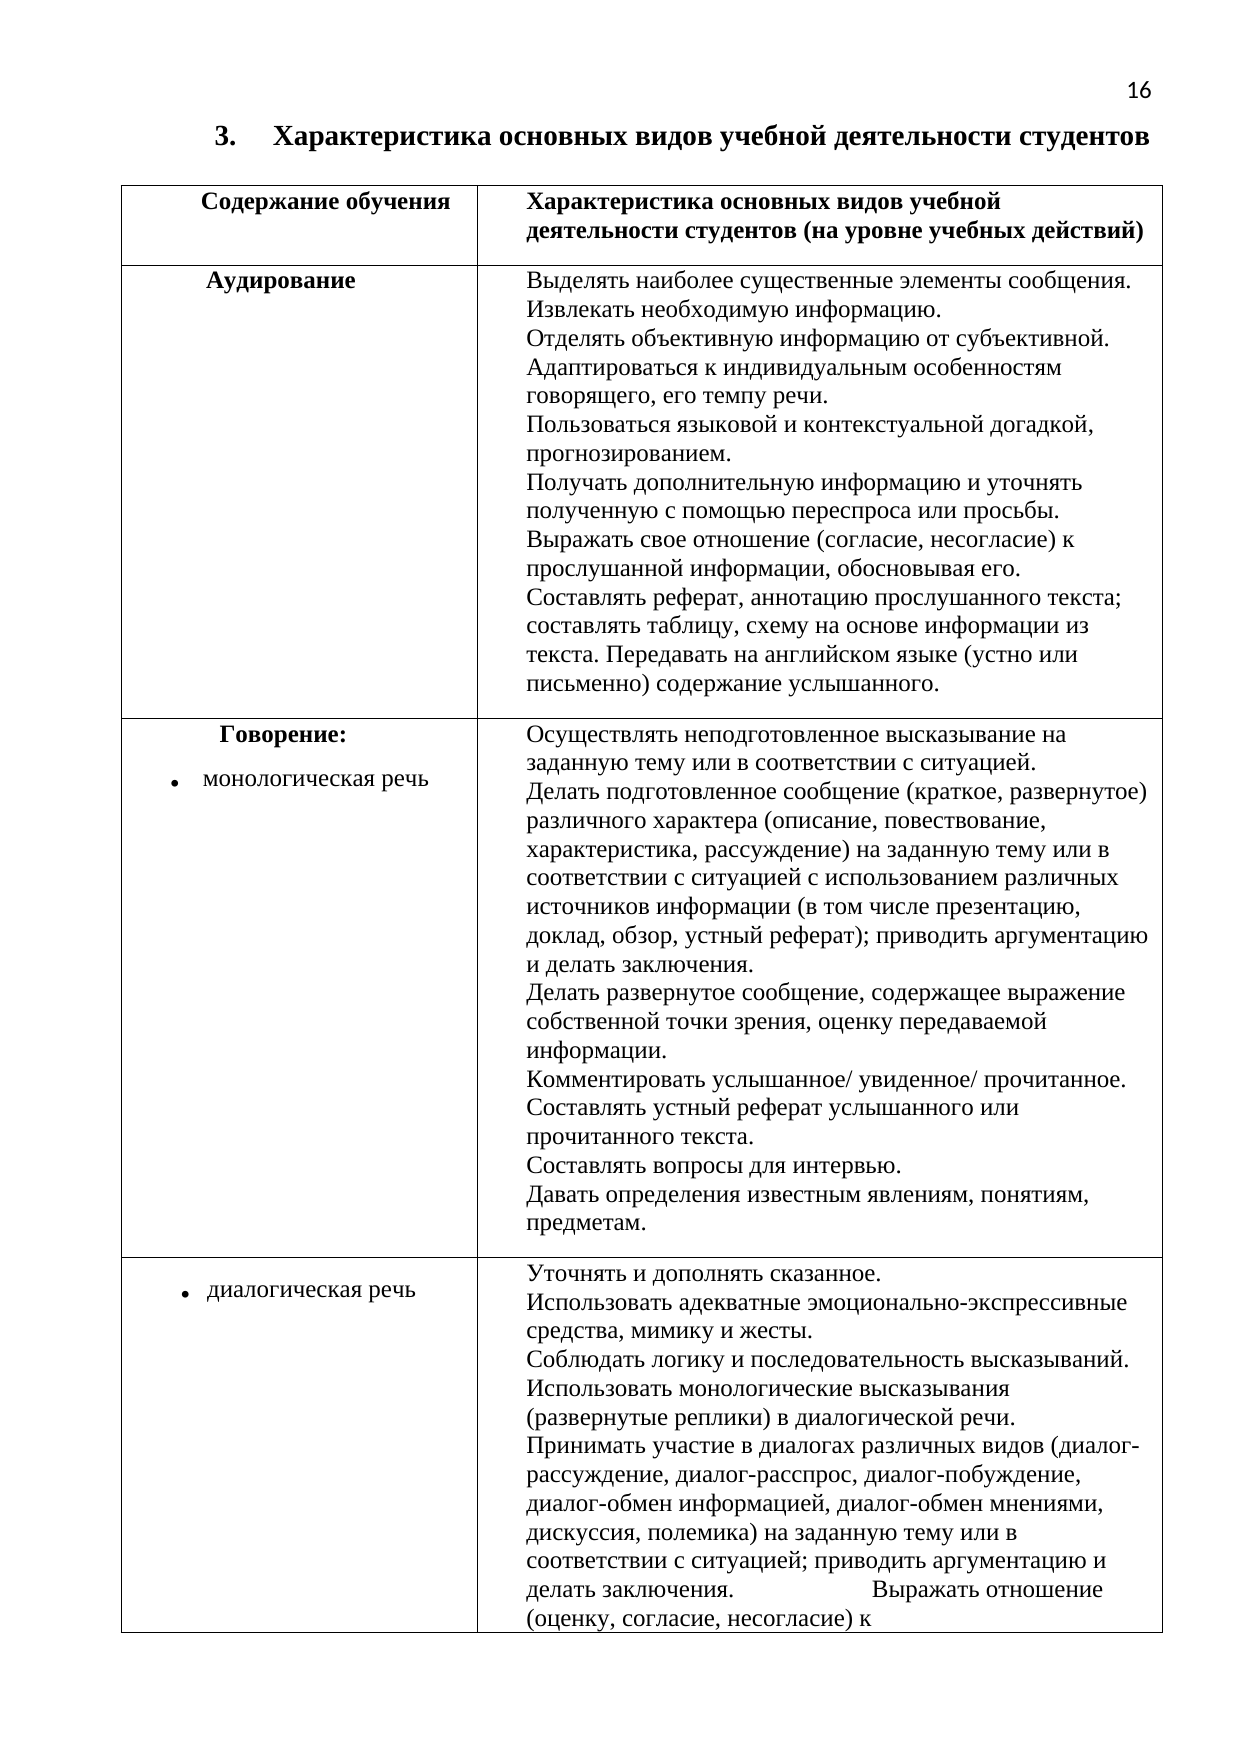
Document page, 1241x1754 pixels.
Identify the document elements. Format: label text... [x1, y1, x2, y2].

table_cell Выделять наиболее существенные элементы сообщения. Извлекать необходимую информацию. Отделять объективную информацию от субъективной. Адаптироваться к индивидуальным особенностям говорящего, его темпу речи. Пользоваться языковой и контекстуальной догадкой, прогнозированием. Получать дополнительную информацию и уточнять полученную с помощью переспроса или просьбы. Выражать свое отношение (согласие, несогласие) к прослушанной информации, обосновывая его. Составлять реферат, аннотацию прослушанного текста; составлять таблицу, схему на основе информации из текста. Передавать на английском языке (устно или письменно) содержание услышанного. [478, 266, 1162, 718]
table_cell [122, 1258, 477, 1632]
text 3. Характеристика основных видов учебной деятельности студентов [214, 118, 1152, 152]
table_cell Осуществлять неподготовленное высказывание на заданную тему или в соответствии с ситуацией. Делать подготовленное сообщение (краткое, развернутое) различного характера (описание, повествование, характеристика, рассуждение) на заданную тему или в соответствии с ситуацией с использованием различных источников информации (в том числе презентацию, доклад, обзор, устный реферат); приводить аргументацию и делать заключения. Делать развернутое сообщение, содержащее выражение собственной точки зрения, оценку передаваемой информации. Комментировать услышанное/ увиденное/ прочитанное. Составлять устный реферат услышанного или прочитанного текста. Составлять вопросы для интервью. Давать определения известным явлениям, понятиям, предметам. [478, 719, 1162, 1257]
table_cell Аудирование [122, 266, 477, 718]
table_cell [478, 1258, 1162, 1632]
table_header Характеристика основных видов учебной деятельности студентов (на уровне учебных действий) [478, 186, 1162, 264]
table_cell Говорение: . монологическая речь [122, 719, 477, 1257]
table_header Содержание обучения [122, 186, 477, 264]
